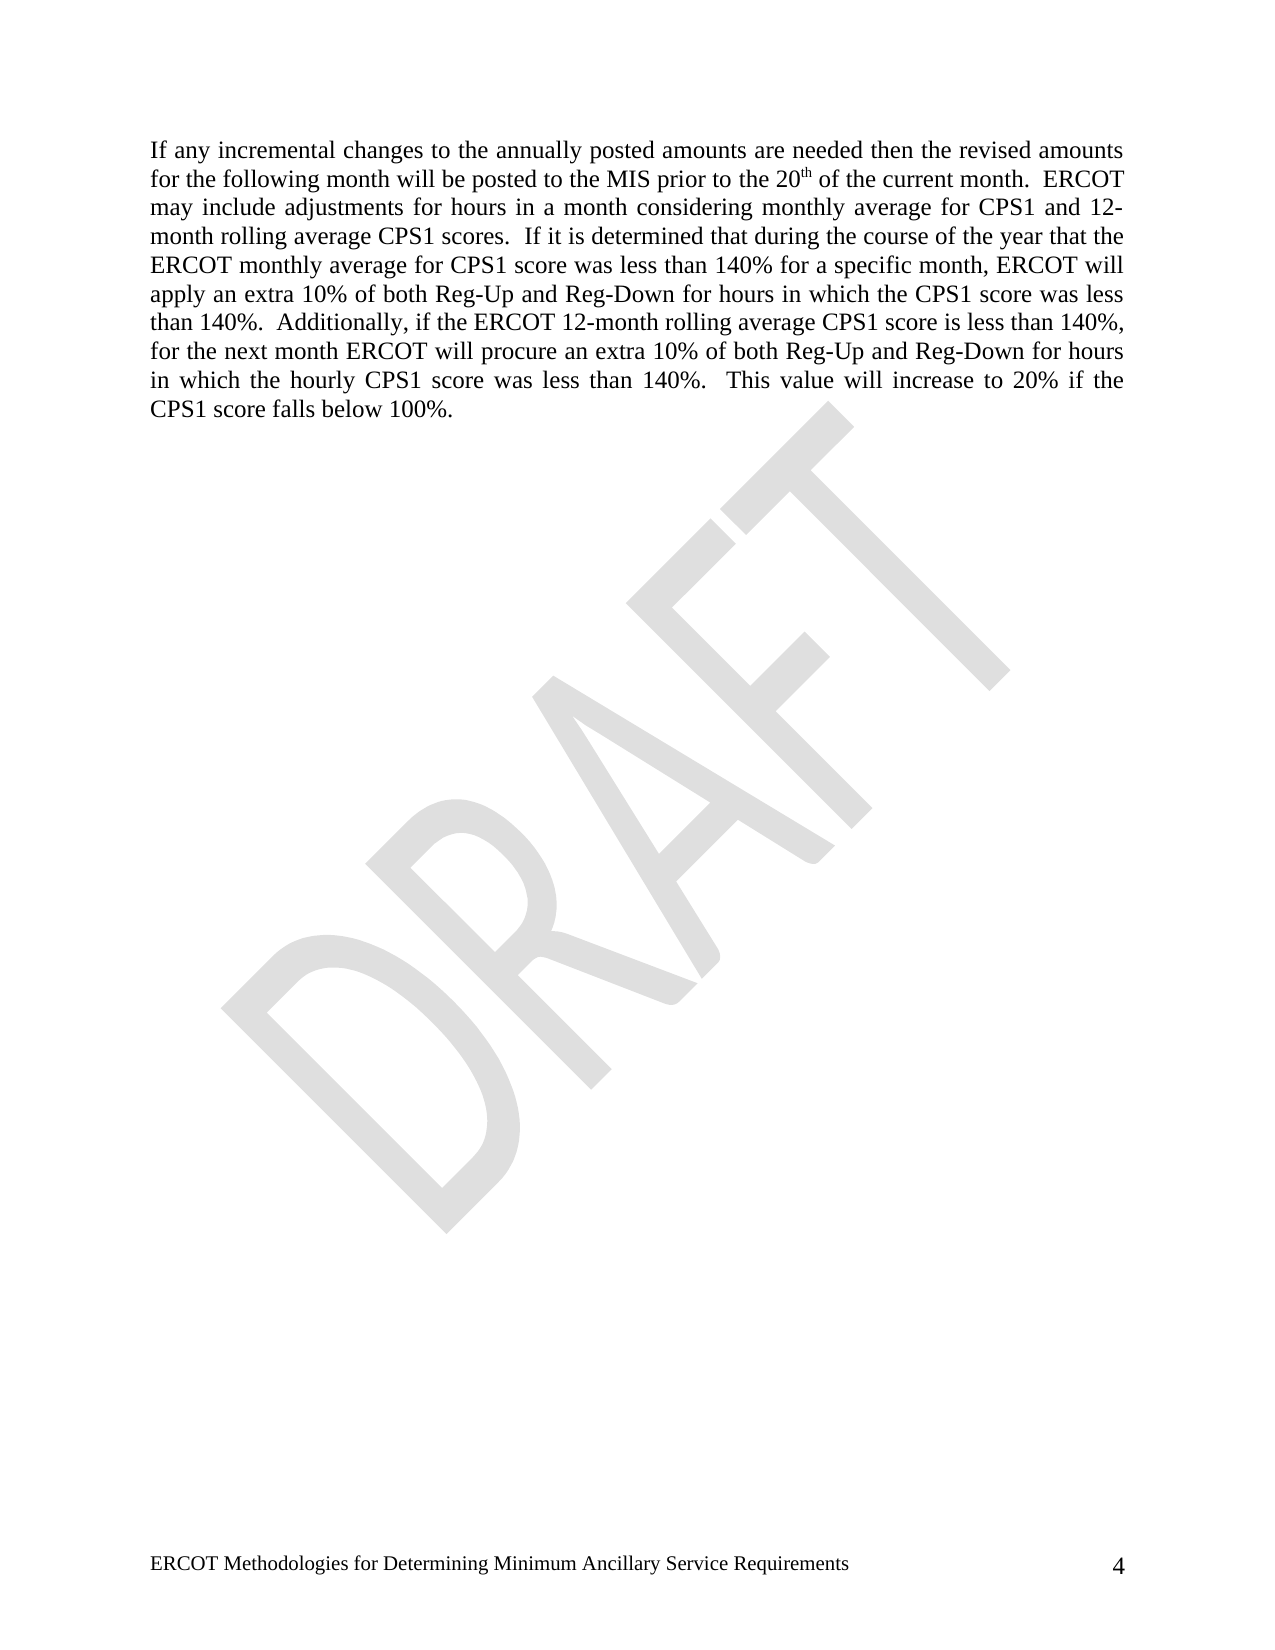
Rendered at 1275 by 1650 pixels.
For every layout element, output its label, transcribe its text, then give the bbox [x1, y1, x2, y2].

text If any incremental changes to the annually posted amounts are needed then the revised amounts for the following month will be posted to the MIS prior to the 20th of the current month. ERCOT may include adjustments for hours in a month considering monthly average for CPS1 and 12-month rolling average CPS1 scores. If it is determined that during the course of the year that the ERCOT monthly average for CPS1 score was less than 140% for a specific month, ERCOT will apply an extra 10% of both Reg-Up and Reg-Down for hours in which the CPS1 score was less than 140%. Additionally, if the ERCOT 12-month rolling average CPS1 score is less than 140%, for the next month ERCOT will procure an extra 10% of both Reg-Up and Reg-Down for hours in which the hourly CPS1 score was less than 140%. This value will increase to 20% if the CPS1 score falls below 100%. [150, 135, 1125, 422]
